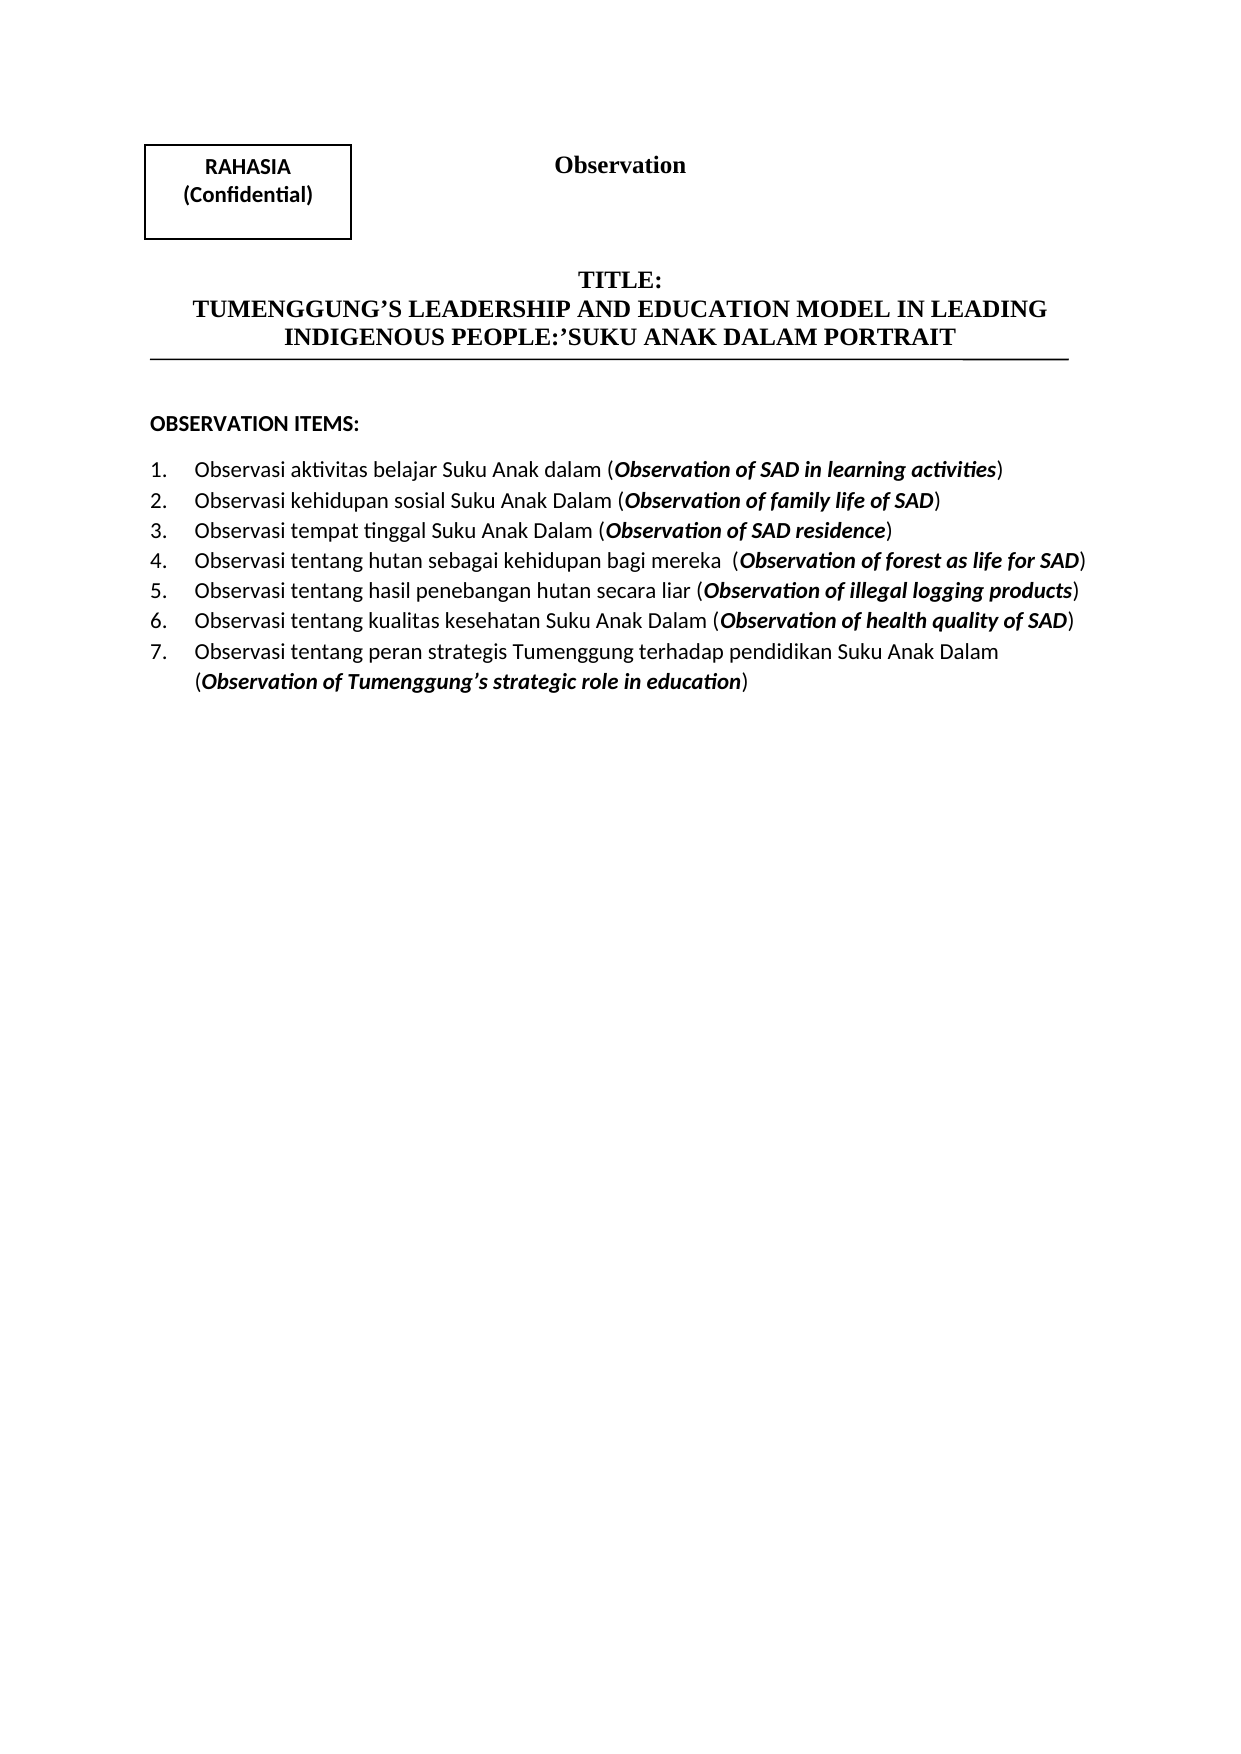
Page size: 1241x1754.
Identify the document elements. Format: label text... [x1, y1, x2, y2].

text TITLE: [150, 265, 1090, 294]
list Observasi aktivitas belajar Suku Anak dalam (Observation of SAD in learning activities) [150, 456, 1090, 484]
list Observasi kehidupan sosial Suku Anak Dalam (Observation of family life of SAD) [150, 486, 1090, 514]
text Observation [352, 150, 1090, 179]
list Observasi tentang hutan sebagai kehidupan bagi mereka (Observation of forest as life for SAD) [150, 546, 1090, 574]
text OBSERVATION ITEMS: [150, 409, 1090, 437]
text TUMENGGUNG’S LEADERSHIP AND EDUCATION MODEL IN LEADING INDIGENOUS PEOPLE:’SUKU ANAK DALAM PORTRAIT [150, 294, 1090, 351]
list Observasi tentang kualitas kesehatan Suku Anak Dalam (Observation of health quality of SAD) [150, 607, 1090, 635]
list Observasi tempat tinggal Suku Anak Dalam (Observation of SAD residence) [150, 516, 1090, 544]
list Observasi tentang peran strategis Tumenggung terhadap pendidikan Suku Anak Dalam (Observation of Tumenggung’s strategic role in education) [150, 637, 1090, 695]
list Observasi tentang hasil penebangan hutan secara liar (Observation of illegal logging products) [150, 576, 1090, 604]
